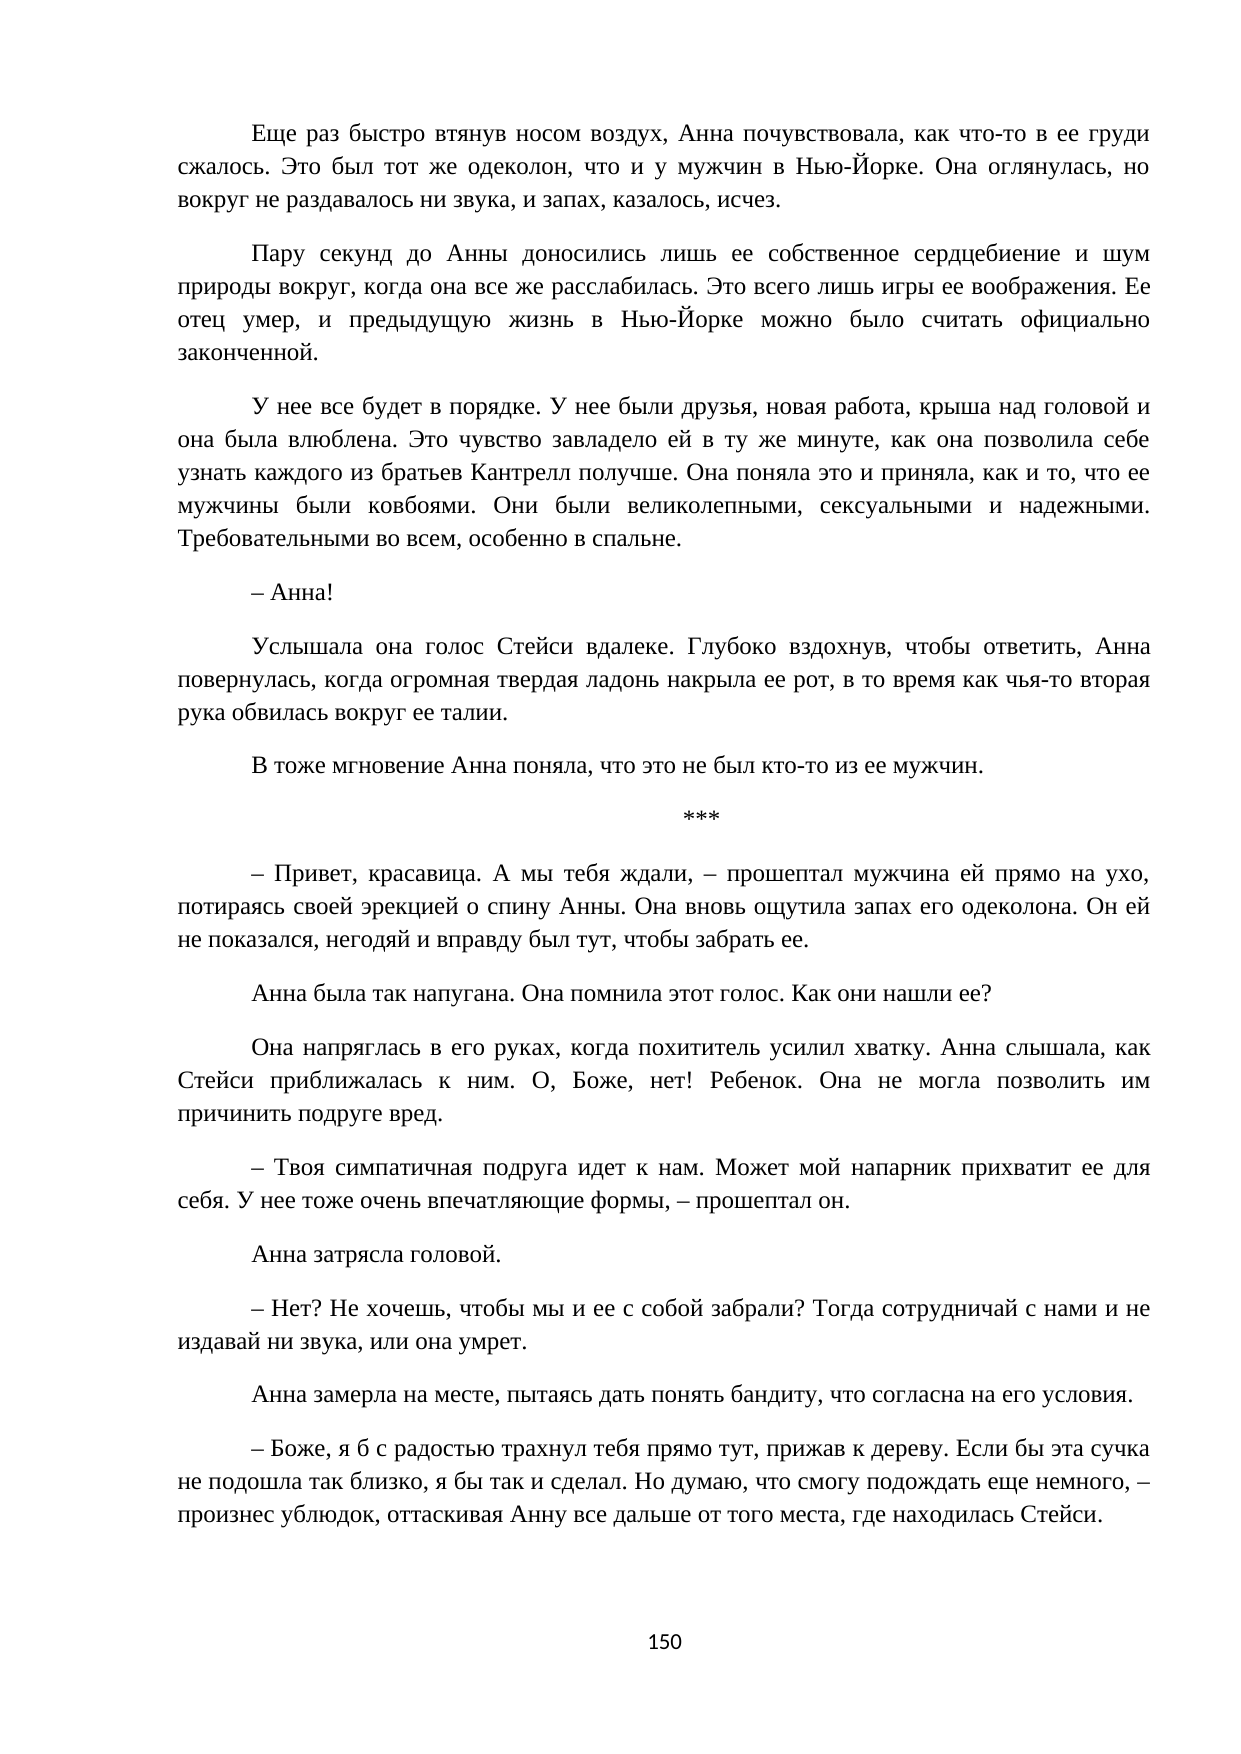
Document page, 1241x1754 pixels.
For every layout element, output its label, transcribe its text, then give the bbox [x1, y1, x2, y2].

text – Привет, красавица. А мы тебя ждали, – прошептал мужчина ей прямо на ухо, потираясь своей эрекцией о спину Анны. Она вновь ощутила запах его одеколона. Он ей не показался, негодяй и вправду был тут, чтобы забрать ее. [177, 858, 1152, 953]
text *** [177, 804, 1152, 833]
text – Твоя симпатичная подруга идет к нам. Может мой напарник прихватит ее для себя. У нее тоже очень впечатляющие формы, – прошептал он. [177, 1152, 1152, 1214]
text Еще раз быстро втянув носом воздух, Анна почувствовала, как что-то в ее груди сжалось. Это был тот же одеколон, что и у мужчин в Нью-Йорке. Она оглянулась, но вокруг не раздавалось ни звука, и запах, казалось, исчез. [177, 118, 1152, 213]
text Анна затрясла головой. [177, 1239, 1152, 1268]
text Пару секунд до Анны доносились лишь ее собственное сердцебиение и шум природы вокруг, когда она все же расслабилась. Это всего лишь игры ее воображения. Ее отец умер, и предыдущую жизнь в Нью-Йорке можно было считать официально законченной. [177, 238, 1152, 366]
text – Анна! [177, 577, 1152, 606]
text Анна замерла на месте, пытаясь дать понять бандиту, что согласна на его условия. [177, 1379, 1152, 1408]
text В тоже мгновение Анна поняла, что это не был кто-то из ее мужчин. [177, 751, 1152, 779]
text Она напряглась в его руках, когда похититель усилил хватку. Анна слышала, как Стейси приближалась к ним. О, Боже, нет! Ребенок. Она не могла позволить им причинить подруге вред. [177, 1032, 1152, 1127]
text У нее все будет в порядке. У нее были друзья, новая работа, крыша над головой и она была влюблена. Это чувство завладело ей в ту же минуте, как она позволила себе узнать каждого из братьев Кантрелл получше. Она поняла это и приняла, как и то, что ее мужчины были ковбоями. Они были великолепными, сексуальными и надежными. Требовательными во всем, особенно в спальне. [177, 391, 1152, 552]
text Анна была так напугана. Она помнила этот голос. Как они нашли ее? [177, 978, 1152, 1007]
text – Боже, я б с радостью трахнул тебя прямо тут, прижав к дереву. Если бы эта сучка не подошла так близко, я бы так и сделал. Но думаю, что смогу подождать еще немного, – произнес ублюдок, оттаскивая Анну все дальше от того места, где находилась Стейси. [177, 1433, 1152, 1528]
text Услышала она голос Стейси вдалеке. Глубоко вздохнув, чтобы ответить, Анна повернулась, когда огромная твердая ладонь накрыла ее рот, в то время как чья-то вторая рука обвилась вокруг ее талии. [177, 631, 1152, 726]
text – Нет? Не хочешь, чтобы мы и ее с собой забрали? Тогда сотрудничай с нами и не издавай ни звука, или она умрет. [177, 1293, 1152, 1354]
